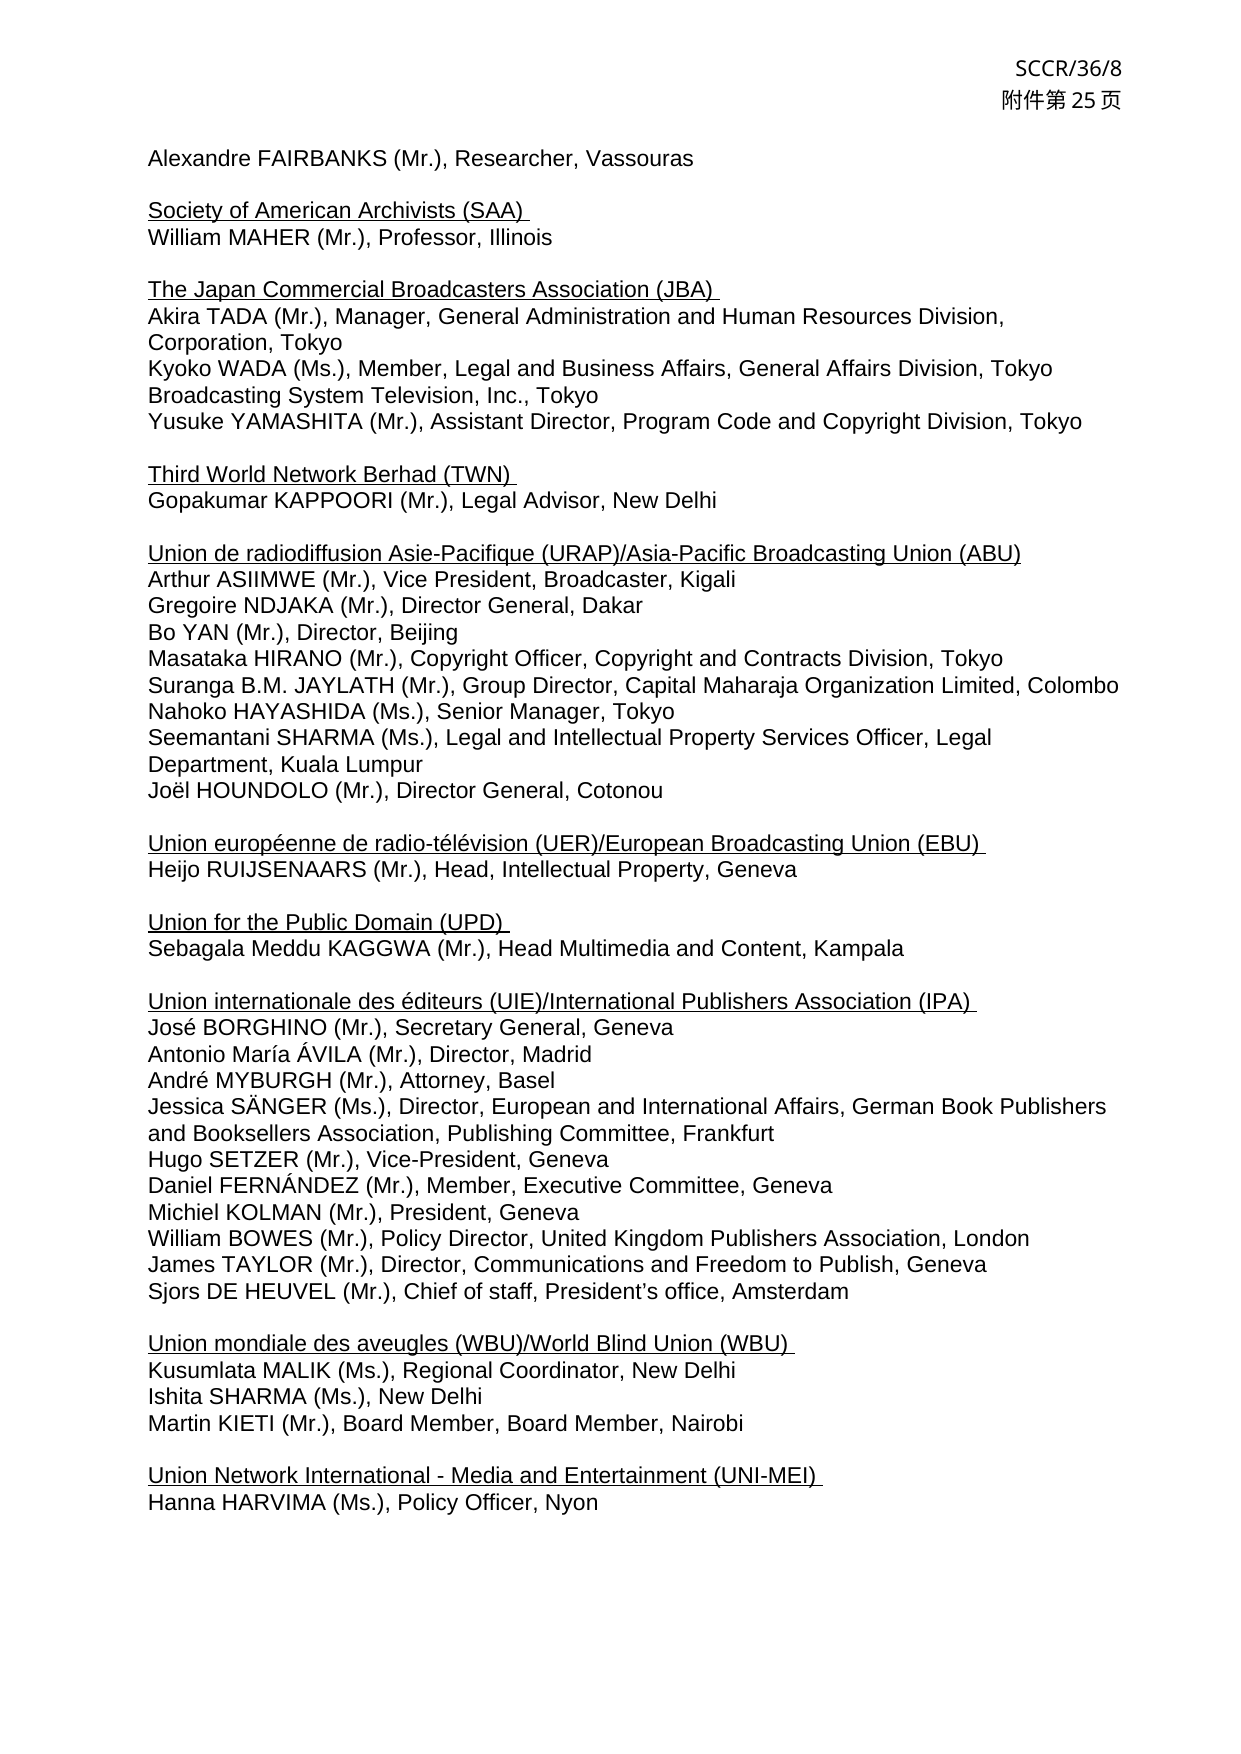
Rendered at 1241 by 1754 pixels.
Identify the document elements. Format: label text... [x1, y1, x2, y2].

text Masataka HIRANO (Mr.), Copyright Officer, Copyright and Contracts Division, Tokyo [148, 645, 1122, 672]
text Daniel FERNÁNDEZ (Mr.), Member, Executive Committee, Geneva [148, 1172, 1122, 1199]
text Ishita SHARMA (Ms.), New Delhi [148, 1383, 1122, 1409]
text Seemantani SHARMA (Ms.), Legal and Intellectual Property Services Officer, Legal Department, Kuala Lumpur [148, 724, 1122, 777]
text Akira TADA (Mr.), Manager, General Administration and Human Resources Division, Corporation, Tokyo [148, 303, 1122, 355]
text Suranga B.M. JAYLATH (Mr.), Group Director, Capital Maharaja Organization Limited, Colombo [148, 672, 1122, 698]
text Arthur ASIIMWE (Mr.), Vice President, Broadcaster, Kigali [148, 566, 1122, 592]
text Michiel KOLMAN (Mr.), President, Geneva [148, 1199, 1122, 1225]
text Union européenne de radio-télévision (UER)/European Broadcasting Union (EBU) [148, 830, 1122, 856]
text Hugo SETZER (Mr.), Vice-President, Geneva [148, 1146, 1122, 1172]
text William BOWES (Mr.), Policy Director, United Kingdom Publishers Association, London [148, 1225, 1122, 1251]
text Nahoko HAYASHIDA (Ms.), Senior Manager, Tokyo [148, 698, 1122, 724]
text Union internationale des éditeurs (UIE)/International Publishers Association (IPA) [148, 988, 1122, 1014]
text José BORGHINO (Mr.), Secretary General, Geneva [148, 1014, 1122, 1041]
text Gopakumar KAPPOORI (Mr.), Legal Advisor, New Delhi [148, 487, 1122, 513]
text Martin KIETI (Mr.), Board Member, Board Member, Nairobi [148, 1409, 1122, 1436]
text André MYBURGH (Mr.), Attorney, Basel [148, 1067, 1122, 1093]
text Union for the Public Domain (UPD) [148, 909, 1122, 935]
text Gregoire NDJAKA (Mr.), Director General, Dakar [148, 592, 1122, 619]
text Heijo RUIJSENAARS (Mr.), Head, Intellectual Property, Geneva [148, 856, 1122, 882]
text Antonio María ÁVILA (Mr.), Director, Madrid [148, 1041, 1122, 1067]
text Joël HOUNDOLO (Mr.), Director General, Cotonou [148, 777, 1122, 803]
text Bo YAN (Mr.), Director, Beijing [148, 619, 1122, 645]
text James TAYLOR (Mr.), Director, Communications and Freedom to Publish, Geneva [148, 1251, 1122, 1278]
text Union Network International - Media and Entertainment (UNI-MEI) [148, 1462, 1122, 1488]
text Union mondiale des aveugles (WBU)/World Blind Union (WBU) [148, 1330, 1122, 1357]
text Society of American Archivists (SAA) [148, 197, 1122, 223]
text Hanna HARVIMA (Ms.), Policy Officer, Nyon [148, 1488, 1122, 1515]
text Jessica SÄNGER (Ms.), Director, European and International Affairs, German Book Publishers and Booksellers Association, Publishing Committee, Frankfurt [148, 1093, 1122, 1146]
text Sjors DE HEUVEL (Mr.), Chief of staff, President’s office, Amsterdam [148, 1278, 1122, 1304]
text Sebagala Meddu KAGGWA (Mr.), Head Multimedia and Content, Kampala [148, 935, 1122, 961]
text Alexandre FAIRBANKS (Mr.), Researcher, Vassouras [148, 144, 1122, 171]
text The Japan Commercial Broadcasters Association (JBA) [148, 276, 1122, 303]
text Yusuke YAMASHITA (Mr.), Assistant Director, Program Code and Copyright Division, Tokyo [148, 408, 1122, 434]
text Third World Network Berhad (TWN) [148, 461, 1122, 487]
text Kyoko WADA (Ms.), Member, Legal and Business Affairs, General Affairs Division, Tokyo Broadcasting System Television, Inc., Tokyo [148, 355, 1122, 408]
text William MAHER (Mr.), Professor, Illinois [148, 223, 1122, 250]
text Union de radiodiffusion Asie-Pacifique (URAP)/Asia-Pacific Broadcasting Union (ABU) [148, 540, 1122, 566]
text Kusumlata MALIK (Ms.), Regional Coordinator, New Delhi [148, 1357, 1122, 1383]
